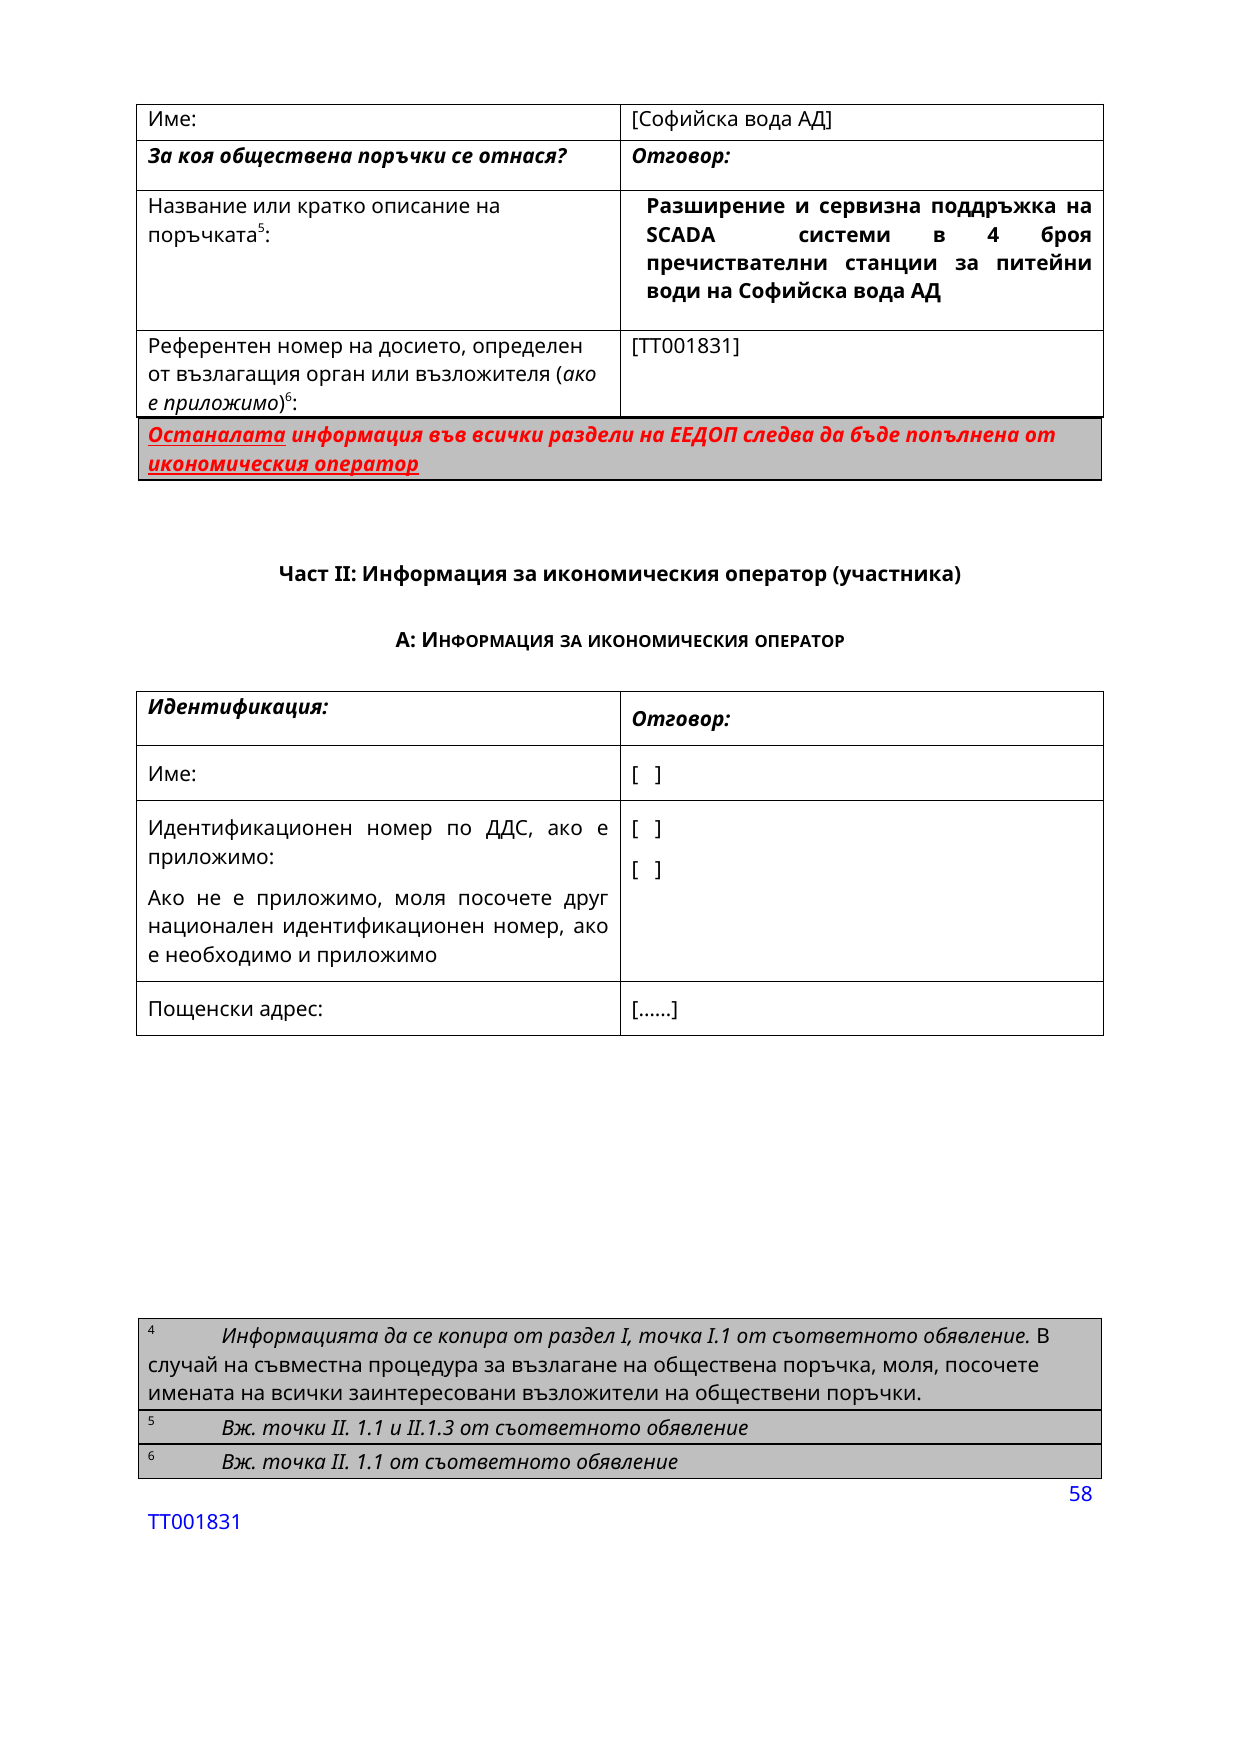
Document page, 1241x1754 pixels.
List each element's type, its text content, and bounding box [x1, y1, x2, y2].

table_cell Идентификационен номер по ДДС, ако е приложимо: Ако не е приложимо, моля посочете друг национален идентификационен номер, ако е необходимо и приложимо [137, 801, 620, 981]
text А: Информация за икономическия оператор [148, 625, 1092, 653]
text Останалата информация във всички раздели на ЕЕДОП следва да бъде попълнена от икономическия оператор [139, 419, 1101, 479]
table_cell Пощенски адрес: [137, 982, 620, 1035]
table_cell Отговор: [621, 141, 1103, 190]
table_cell [ ] [621, 746, 1103, 800]
table_header Идентификация: [137, 692, 620, 745]
table_cell Референтен номер на досието, определен от възлагащия орган или възложителя (ако е приложимо): [137, 331, 620, 416]
table_cell [……] [621, 982, 1103, 1035]
table_cell Разширение и сервизна поддръжка на SCADA системи в 4 броя пречиствателни станции за питейни води на Софийска вода АД [621, 191, 1103, 330]
table_cell [ТТ001831] [621, 331, 1103, 416]
table_cell [Софийска вода АД] [621, 105, 1103, 140]
table_cell За коя обществена поръчки се отнася? [137, 141, 620, 190]
table_cell [ ] [ ] [621, 801, 1103, 981]
text Част II: Информация за икономическия оператор (участника) [148, 559, 1092, 587]
table_cell Название или кратко описание на поръчката: [137, 191, 620, 330]
table_cell Име: [137, 105, 620, 140]
table_cell Име: [137, 746, 620, 800]
table_header Отговор: [621, 692, 1103, 745]
